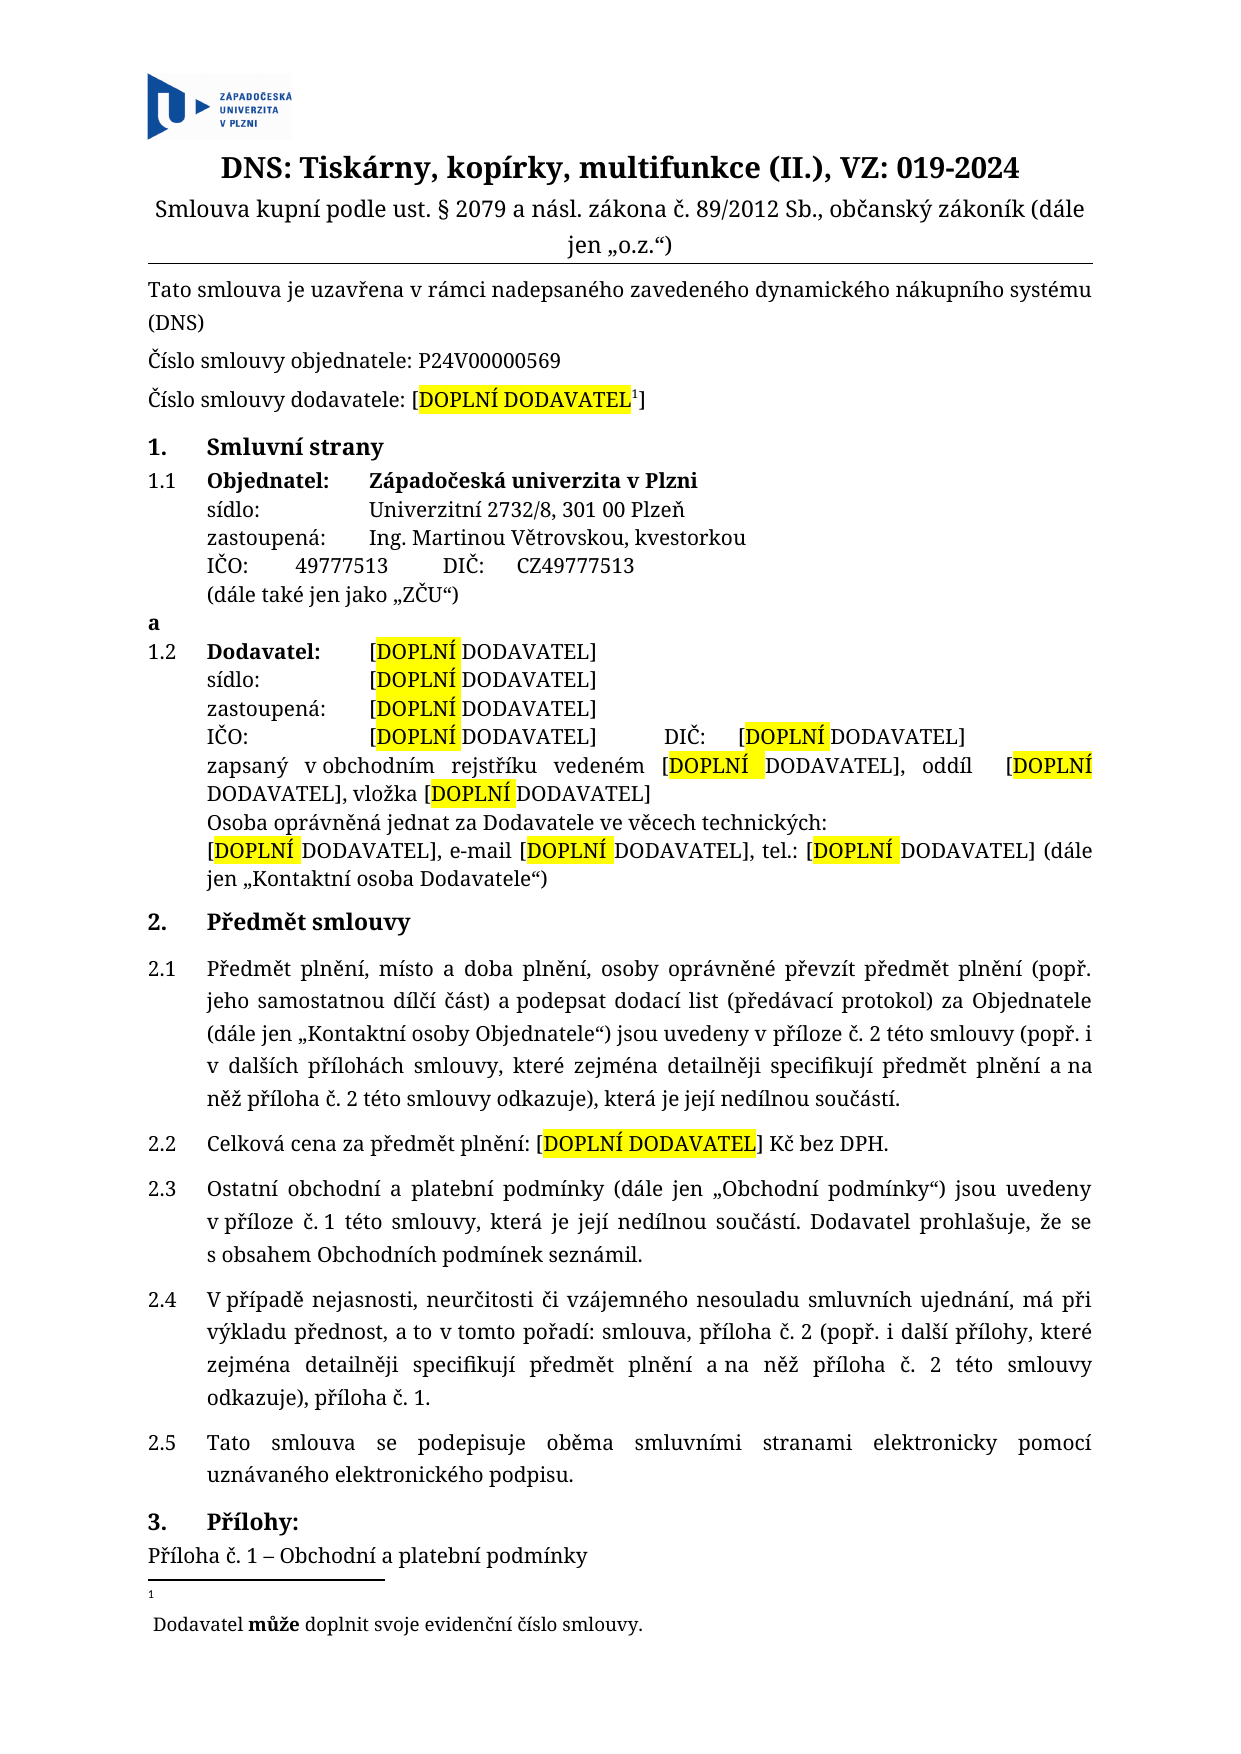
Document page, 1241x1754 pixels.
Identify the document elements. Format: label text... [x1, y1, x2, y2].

text IČO: 49777513 DIČ: CZ49777513 [207, 552, 1093, 580]
text IČO: [DOPLNÍ DODAVATEL] DIČ: [DOPLNÍ DODAVATEL] [461, 722, 745, 751]
text Smlouva kupní podle ust. § 2079 a násl. zákona č. 89/2012 Sb., občanský zákoník (dále jen „o.z.“) [148, 193, 1093, 263]
list Tato smlouva se podepisuje oběma smluvními stranami elektronicky pomocí uznávaného elektronického podpisu. [148, 1428, 1093, 1489]
text Číslo smlouvy objednatele: P24V00000569 [148, 346, 1093, 375]
list Přílohy: [148, 1505, 1093, 1537]
text sídlo: [DOPLNÍ DODAVATEL] [461, 665, 1093, 694]
list Smluvní strany [148, 430, 1093, 462]
text (dále také jen jako „ZČU“) [207, 580, 1093, 608]
list Předmět plnění, místo a doba plnění, osoby oprávněné převzít předmět plnění (popř. jeho samostatnou dílčí část) a podepsat dodací list (předávací protokol) za Objednatele (dále jen „Kontaktní osoby Objednatele“) jsou uvedeny v příloze č. 2 této smlouvy (popř. i v dalších přílohách smlouvy, které zejména detailněji specifikují předmět plnění a na něž příloha č. 2 této smlouvy odkazuje), která je její nedílnou součástí. [148, 954, 1093, 1113]
text IČO: [DOPLNÍ DODAVATEL] DIČ: [DOPLNÍ DODAVATEL] [207, 722, 376, 751]
text IČO: [DOPLNÍ DODAVATEL] DIČ: [DOPLNÍ DODAVATEL] [830, 722, 1093, 751]
list Celková cena za předmět plnění: [DOPLNÍ DODAVATEL] Kč bez DPH. [148, 1129, 543, 1158]
text zastoupená: [DOPLNÍ DODAVATEL] [207, 694, 376, 722]
text zastoupená: [DOPLNÍ DODAVATEL] [461, 694, 1093, 722]
list Objednatel: Západočeská univerzita v Plzni [148, 466, 1093, 495]
text a [148, 608, 1093, 637]
text sídlo: Univerzitní 2732/8, 301 00 Plzeň [207, 495, 1093, 523]
list Předmět smlouvy [148, 905, 1093, 937]
picture [147, 73, 292, 140]
text DNS: Tiskárny, kopírky, multifunkce (II.), VZ: 019-2024 [148, 148, 1093, 187]
list Celková cena za předmět plnění: [DOPLNÍ DODAVATEL] Kč bez DPH. [756, 1129, 1093, 1158]
text Příloha č. 1 – Obchodní a platební podmínky [148, 1541, 1093, 1570]
text [DOPLNÍ DODAVATEL], e-mail [DOPLNÍ DODAVATEL], tel.: [DOPLNÍ DODAVATEL] (dále jen „Kontaktní osoba Dodavatele“) [207, 836, 1093, 893]
list V případě nejasnosti, neurčitosti či vzájemného nesouladu smluvních ujednání, má při výkladu přednost, a to v tomto pořadí: smlouva, příloha č. 2 (popř. i další přílohy, které zejména detailněji specifikují předmět plnění a na něž příloha č. 2 této smlouvy odkazuje), příloha č. 1. [148, 1285, 1093, 1411]
text Tato smlouva je uzavřena v rámci nadepsaného zavedeného dynamického nákupního systému (DNS) [148, 275, 1093, 336]
list Ostatní obchodní a platební podmínky (dále jen „Obchodní podmínky“) jsou uvedeny v příloze č. 1 této smlouvy, která je její nedílnou součástí. Dodavatel prohlašuje, že se s obsahem Obchodních podmínek seznámil. [148, 1174, 1093, 1268]
list Dodavatel: [DOPLNÍ DODAVATEL] [461, 637, 1093, 665]
list Dodavatel: [DOPLNÍ DODAVATEL] [148, 637, 376, 665]
text Číslo smlouvy dodavatele: [DOPLNÍ DODAVATEL] [148, 385, 419, 414]
text Číslo smlouvy dodavatele: [DOPLNÍ DODAVATEL] [631, 385, 1093, 414]
text sídlo: [DOPLNÍ DODAVATEL] [207, 665, 376, 694]
text zastoupená: Ing. Martinou Větrovskou, kvestorkou [207, 523, 1093, 552]
text zapsaný v obchodním rejstříku vedeném [DOPLNÍ DODAVATEL], oddíl [DOPLNÍ DODAVATEL], vložka [DOPLNÍ DODAVATEL] [207, 751, 1093, 808]
text Osoba oprávněná jednat za Dodavatele ve věcech technických: [207, 808, 1093, 836]
